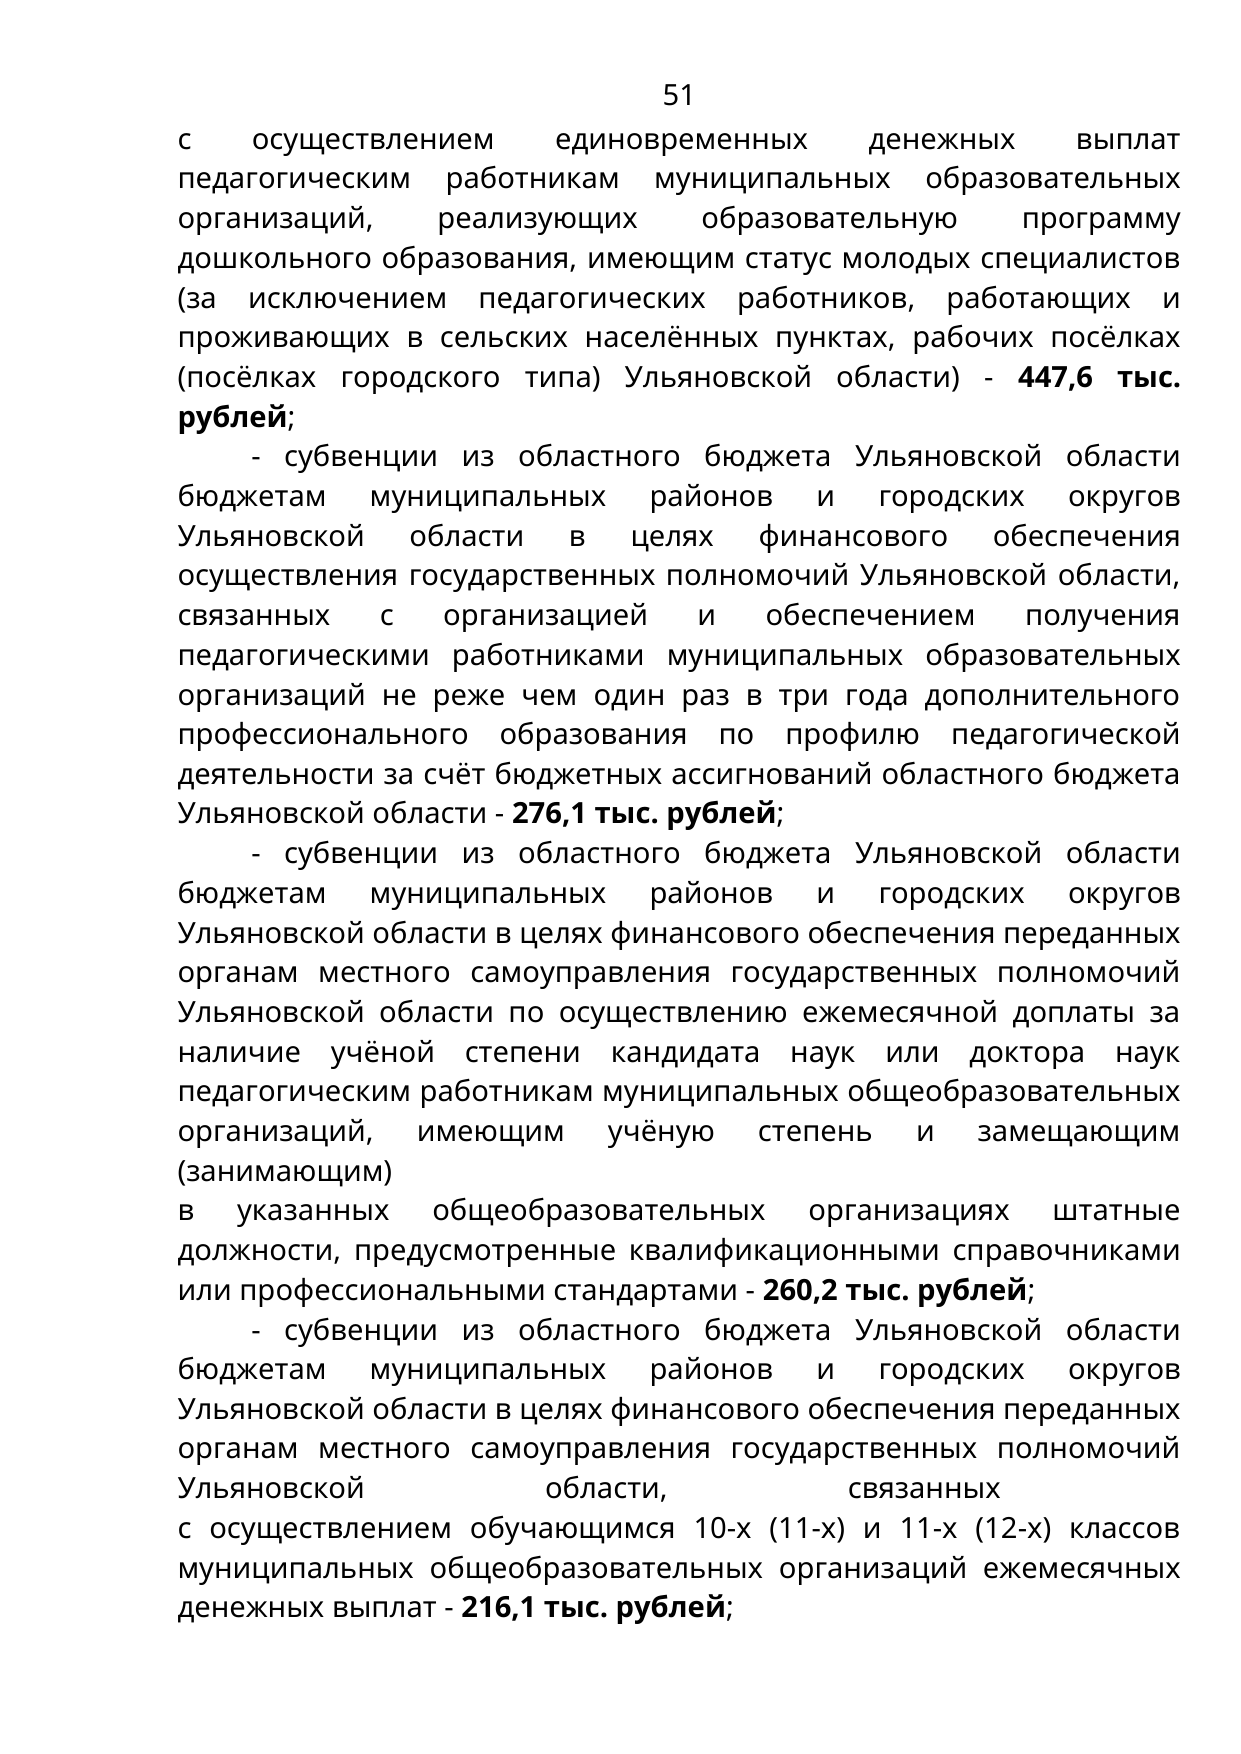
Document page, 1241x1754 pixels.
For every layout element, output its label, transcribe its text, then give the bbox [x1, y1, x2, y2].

text - субвенции из областного бюджета Ульяновской области бюджетам муниципальных районов и городских округов Ульяновской области в целях финансового обеспечения переданных органам местного самоуправления государственных полномочий Ульяновской области, связанных с осуществлением обучающимся 10-х (11-х) и 11-х (12-х) классов муниципальных общеобразовательных организаций ежемесячных денежных выплат - 216,1 тыс. рублей; [177, 1309, 1181, 1626]
text - субвенции из областного бюджета Ульяновской области бюджетам муниципальных районов и городских округов Ульяновской области в целях финансового обеспечения переданных органам местного самоуправления государственных полномочий Ульяновской области по осуществлению ежемесячной доплаты за наличие учёной степени кандидата наук или доктора наук педагогическим работникам муниципальных общеобразовательных организаций, имеющим учёную степень и замещающим (занимающим) в указанных общеобразовательных организациях штатные должности, предусмотренные квалификационными справочниками или профессиональными стандартами - 260,2 тыс. рублей; [177, 832, 1181, 1309]
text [177, 118, 1181, 436]
text - субвенции из областного бюджета Ульяновской области бюджетам муниципальных районов и городских округов Ульяновской области в целях финансового обеспечения осуществления государственных полномочий Ульяновской области, связанных с организацией и обеспечением получения педагогическими работниками муниципальных образовательных организаций не реже чем один раз в три года дополнительного профессионального образования по профилю педагогической деятельности за счёт бюджетных ассигнований областного бюджета Ульяновской области - 276,1 тыс. рублей; [177, 436, 1181, 832]
